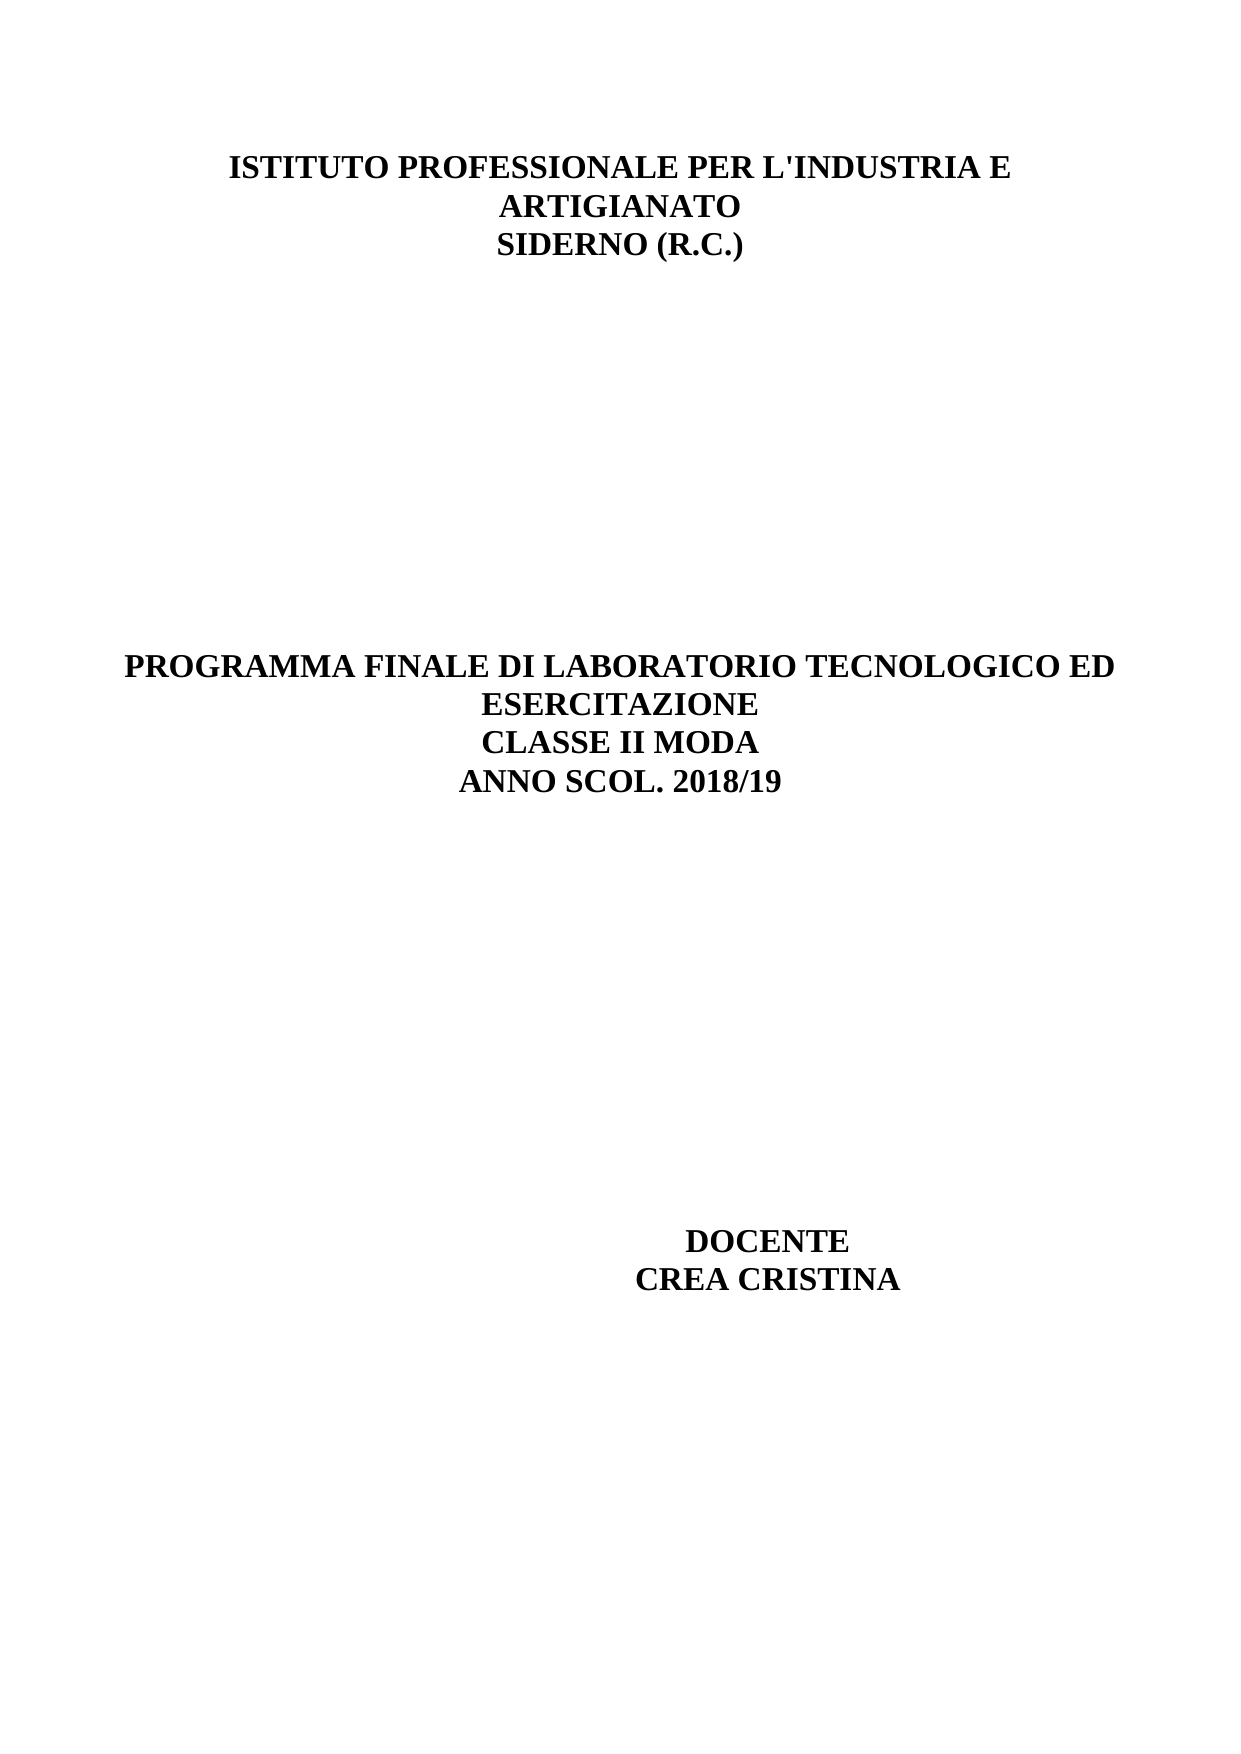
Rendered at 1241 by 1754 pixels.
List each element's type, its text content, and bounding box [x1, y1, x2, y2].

text CLASSE II MODA [118, 723, 1122, 761]
text ANNO SCOL. 2018/19 [118, 761, 1122, 799]
text ISTITUTO PROFESSIONALE PER L'INDUSTRIA E ARTIGIANATO [118, 148, 1122, 224]
text PROGRAMMA FINALE DI LABORATORIO TECNOLOGICO ED ESERCITAZIONE [118, 646, 1122, 723]
text SIDERNO (R.C.) [118, 224, 1122, 263]
text CREA CRISTINA [339, 1259, 1122, 1298]
text DOCENTE [339, 1221, 1122, 1259]
